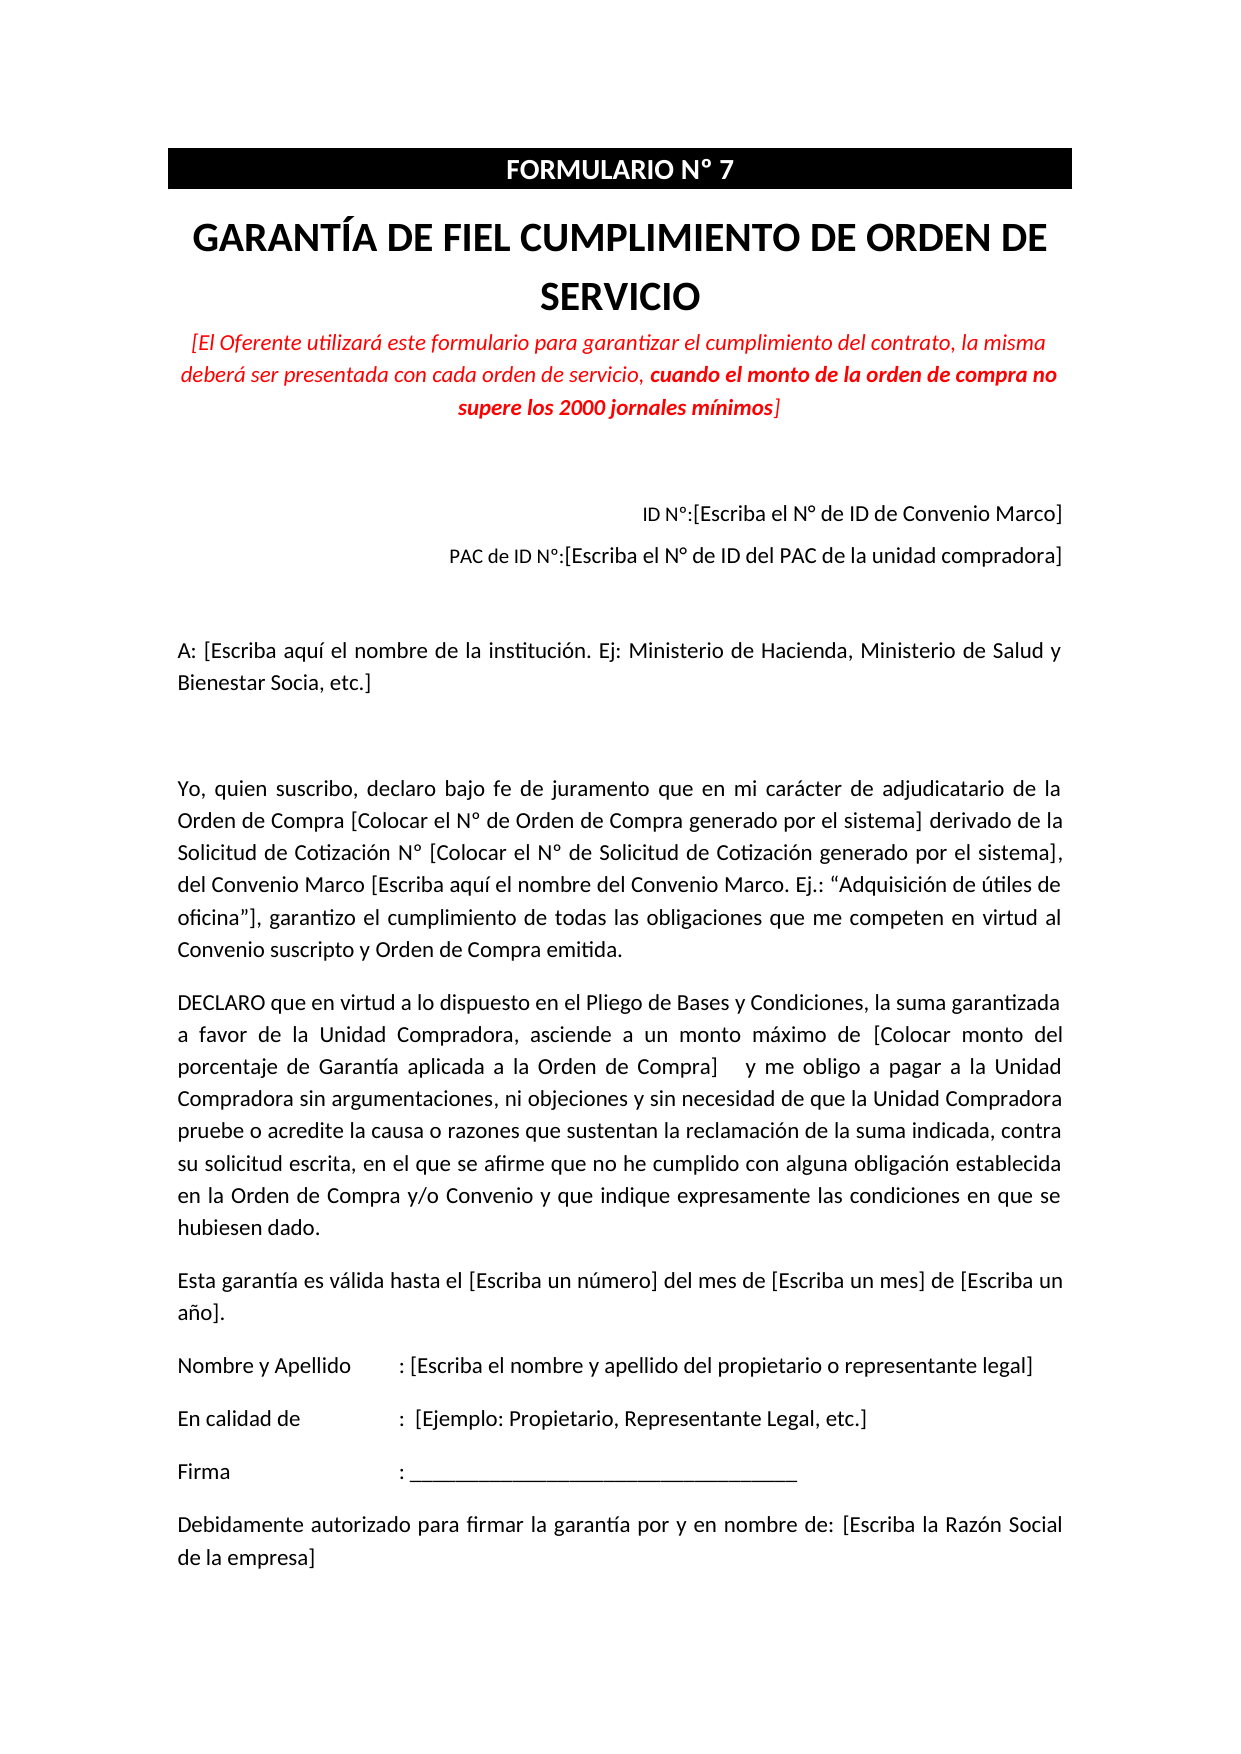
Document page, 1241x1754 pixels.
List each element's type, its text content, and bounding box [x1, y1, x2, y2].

text Debidamente autorizado para firmar la garantía por y en nombre de: [177, 1511, 1063, 1571]
text [El Oferente utilizará este formulario para garantizar el cumplimiento del contrato, la misma deberá ser presentada con cada orden de servicio, cuando el monto de la orden de compra no supere los 2000 jornales mínimos] [177, 328, 1063, 421]
text ID Nº: [177, 499, 1063, 527]
text Yo, quien suscribo, declaro bajo fe de juramento que en mi carácter de adjudicatario de la Orden de Compra derivado de la Solicitud de Cotización Nº , del Convenio Marco , garantizo el cumplimiento de todas las obligaciones que me competen en virtud al Convenio suscripto y Orden de Compra emitida. [177, 774, 1063, 963]
text Nombre y Apellido : [177, 1351, 1063, 1379]
subtitle GARANTÍA DE FIEL CUMPLIMIENTO DE ORDEN DE SERVICIO [177, 211, 1063, 321]
text DECLARO que en virtud a lo dispuesto en el Pliego de Bases y Condiciones, la suma garantizada a favor de la Unidad Compradora, asciende a un monto máximo de y me obligo a pagar a la Unidad Compradora sin argumentaciones, ni objeciones y sin necesidad de que la Unidad Compradora pruebe o acredite la causa o razones que sustentan la reclamación de la suma indicada, contra su solicitud escrita, en el que se afirme que no he cumplido con alguna obligación establecida en la Orden de Compra y/o Convenio y que indique expresamente las condiciones en que se hubiesen dado. [177, 988, 1063, 1241]
text PAC de ID Nº: [177, 541, 1063, 569]
text En calidad de : [177, 1404, 1063, 1432]
text Firma : __________________________________ [177, 1457, 1063, 1486]
text A: [177, 636, 1063, 696]
text FORMULARIO Nº 7 [169, 149, 1071, 188]
text Esta garantía es válida hasta el del mes de de . [177, 1266, 1063, 1326]
